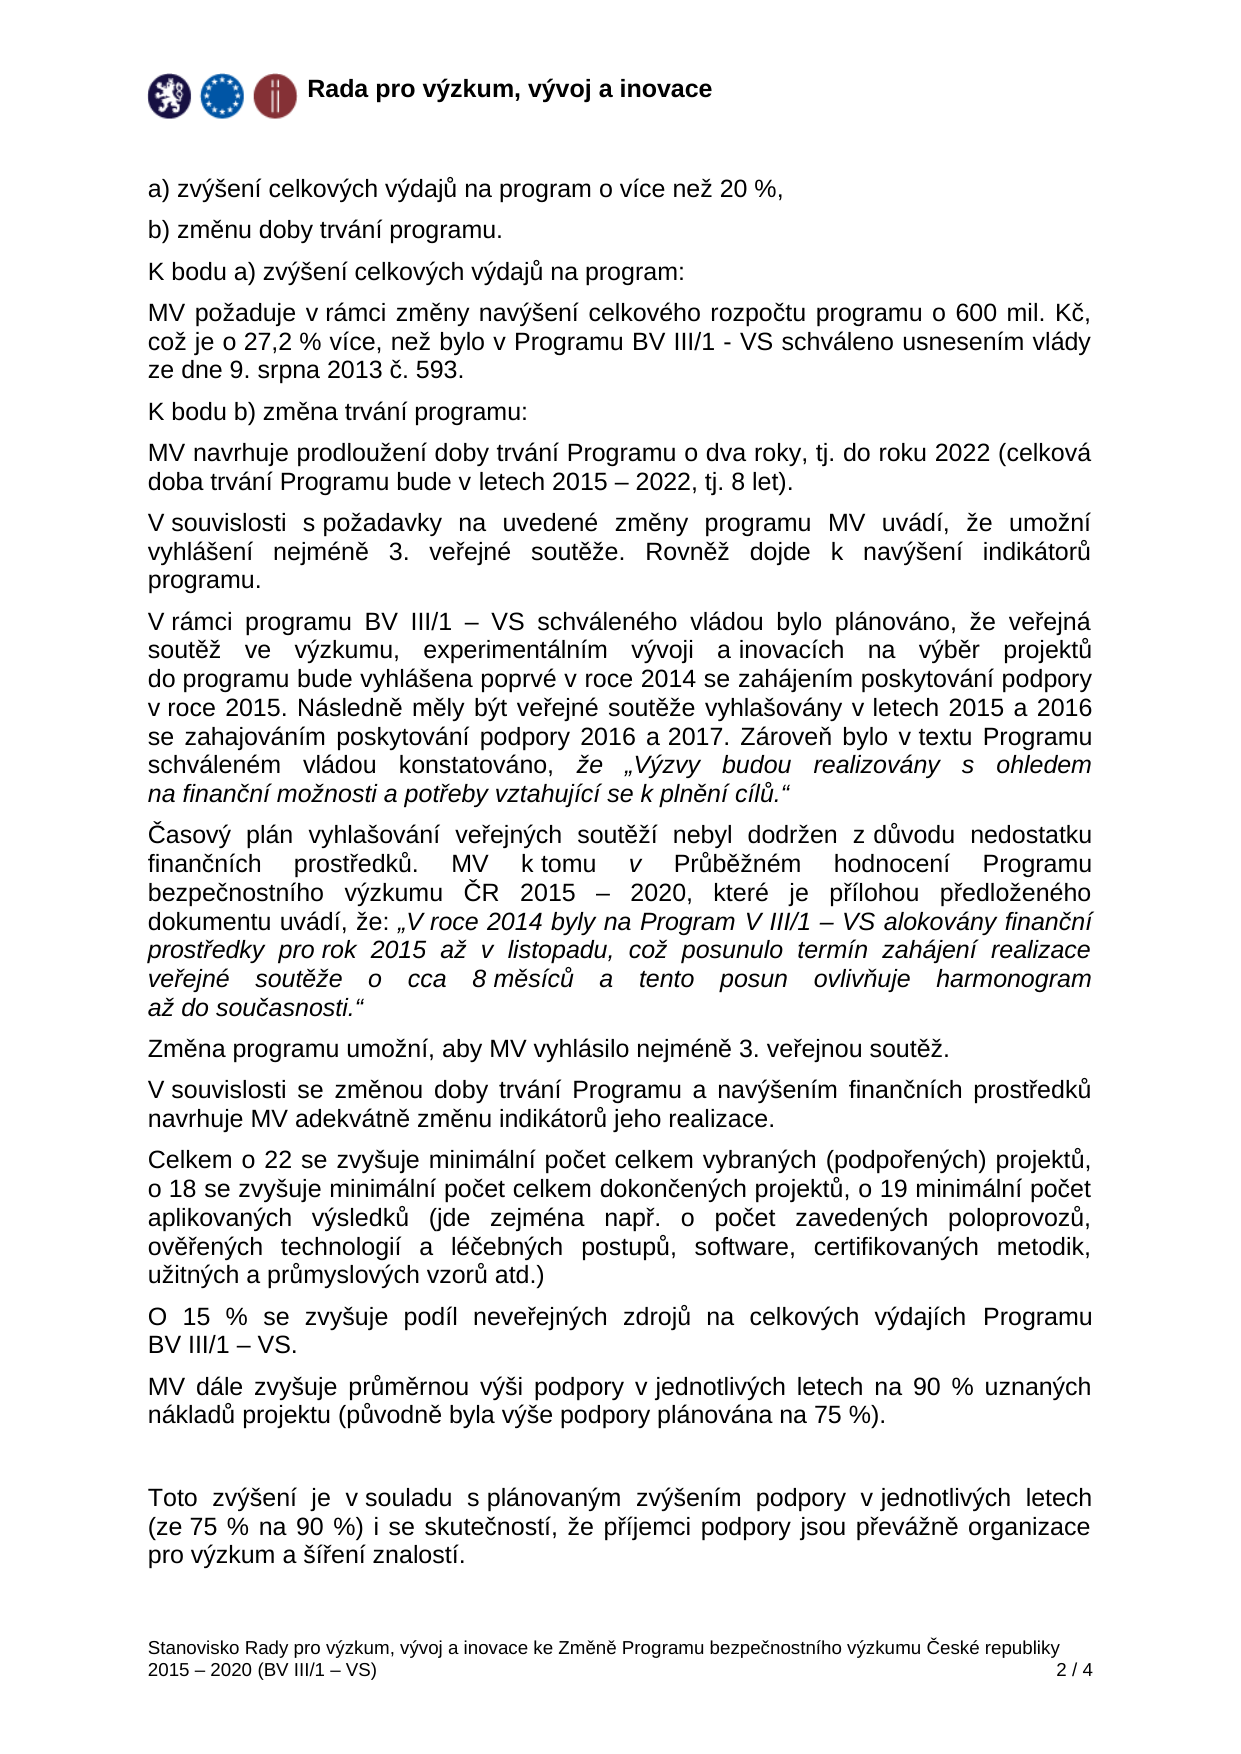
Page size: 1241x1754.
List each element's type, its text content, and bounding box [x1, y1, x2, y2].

text Časový plán vyhlašování veřejných soutěží nebyl dodržen z důvodu nedostatku finančních prostředků. MV k tomu v Průběžném hodnocení Programu bezpečnostního výzkumu ČR 2015 – 2020, které je přílohou předloženého dokumentu uvádí, že: „V roce 2014 byly na Program V III/1 – VS alokovány finanční prostředky pro rok 2015 až v listopadu, což posunulo termín zahájení realizace veřejné soutěže o cca 8 měsíců a tento posun ovlivňuje harmonogram až do současnosti.“ [148, 820, 1093, 1021]
text MV požaduje v rámci změny navýšení celkového rozpočtu programu o 600 mil. Kč, což je o 27,2 % více, než bylo v Programu BV III/1 - VS schváleno usnesením vlády ze dne 9. srpna 2013 č. 593. [148, 298, 1093, 384]
text V souvislosti s požadavky na uvedené změny programu MV uvádí, že umožní vyhlášení nejméně 3. veřejné soutěže. Rovněž dojde k navýšení indikátorů programu. [148, 508, 1093, 594]
text MV navrhuje prodloužení doby trvání Programu o dva roky, tj. do roku 2022 (celková doba trvání Programu bude v letech 2015 – 2022, tj. 8 let). [148, 438, 1093, 495]
picture [147, 73, 298, 120]
text V rámci programu BV III/1 – VS schváleného vládou bylo plánováno, že veřejná soutěž ve výzkumu, experimentálním vývoji a inovacích na výběr projektů do programu bude vyhlášena poprvé v roce 2014 se zahájením poskytování podpory v roce 2015. Následně měly být veřejné soutěže vyhlašovány v letech 2016 se zahajováním poskytování podpory 2016 a 2017. Zároveň bylo v textu Programu schváleném vládou konstatováno, že „Výzvy budou realizovány s ohledem na finanční možnosti a potřeby vztahující se k plnění cílů.“ [148, 606, 1093, 808]
text K bodu b) změna trvání programu: [148, 396, 1093, 425]
text K bodu a) zvýšení celkových výdajů na program: [148, 256, 1093, 285]
text Celkem o 22 se zvyšuje minimální počet celkem vybraných (podpořených) projektů, o 18 se zvyšuje minimální počet celkem dokončených projektů, o 19 minimální počet aplikovaných výsledků (jde zejména např. o počet zavedených poloprovozů, ověřených technologií a léčebných postupů, software, certifikovaných metodik, užitných a průmyslových vzorů atd.) [148, 1145, 1093, 1289]
text V souvislosti se změnou doby trvání Programu a navýšením finančních prostředků navrhuje MV adekvátně změnu indikátorů jeho realizace. [148, 1075, 1093, 1133]
text a) zvýšení celkových výdajů na program o více než 20 %, [148, 174, 1093, 203]
text O 15 % se zvyšuje podíl neveřejných zdrojů na celkových výdajích Programu BV III/1 – VS. [148, 1301, 1093, 1359]
text Změna programu umožní, aby MV vyhlásilo nejméně 3. veřejnou soutěž. [148, 1034, 1093, 1063]
text b) změnu doby trvání programu. [148, 215, 1093, 244]
text MV dále zvyšuje průměrnou výši podpory v jednotlivých letech na 90 % uznaných nákladů projektu (původně byla výše podpory plánována na 75 %). [148, 1371, 1093, 1429]
text Toto zvýšení je v souladu s plánovaným zvýšením podpory v jednotlivých letech (ze 75 % na 90 %) i se skutečností, že příjemci podpory jsou převážně organizace pro výzkum a šíření znalostí. [148, 1483, 1093, 1569]
